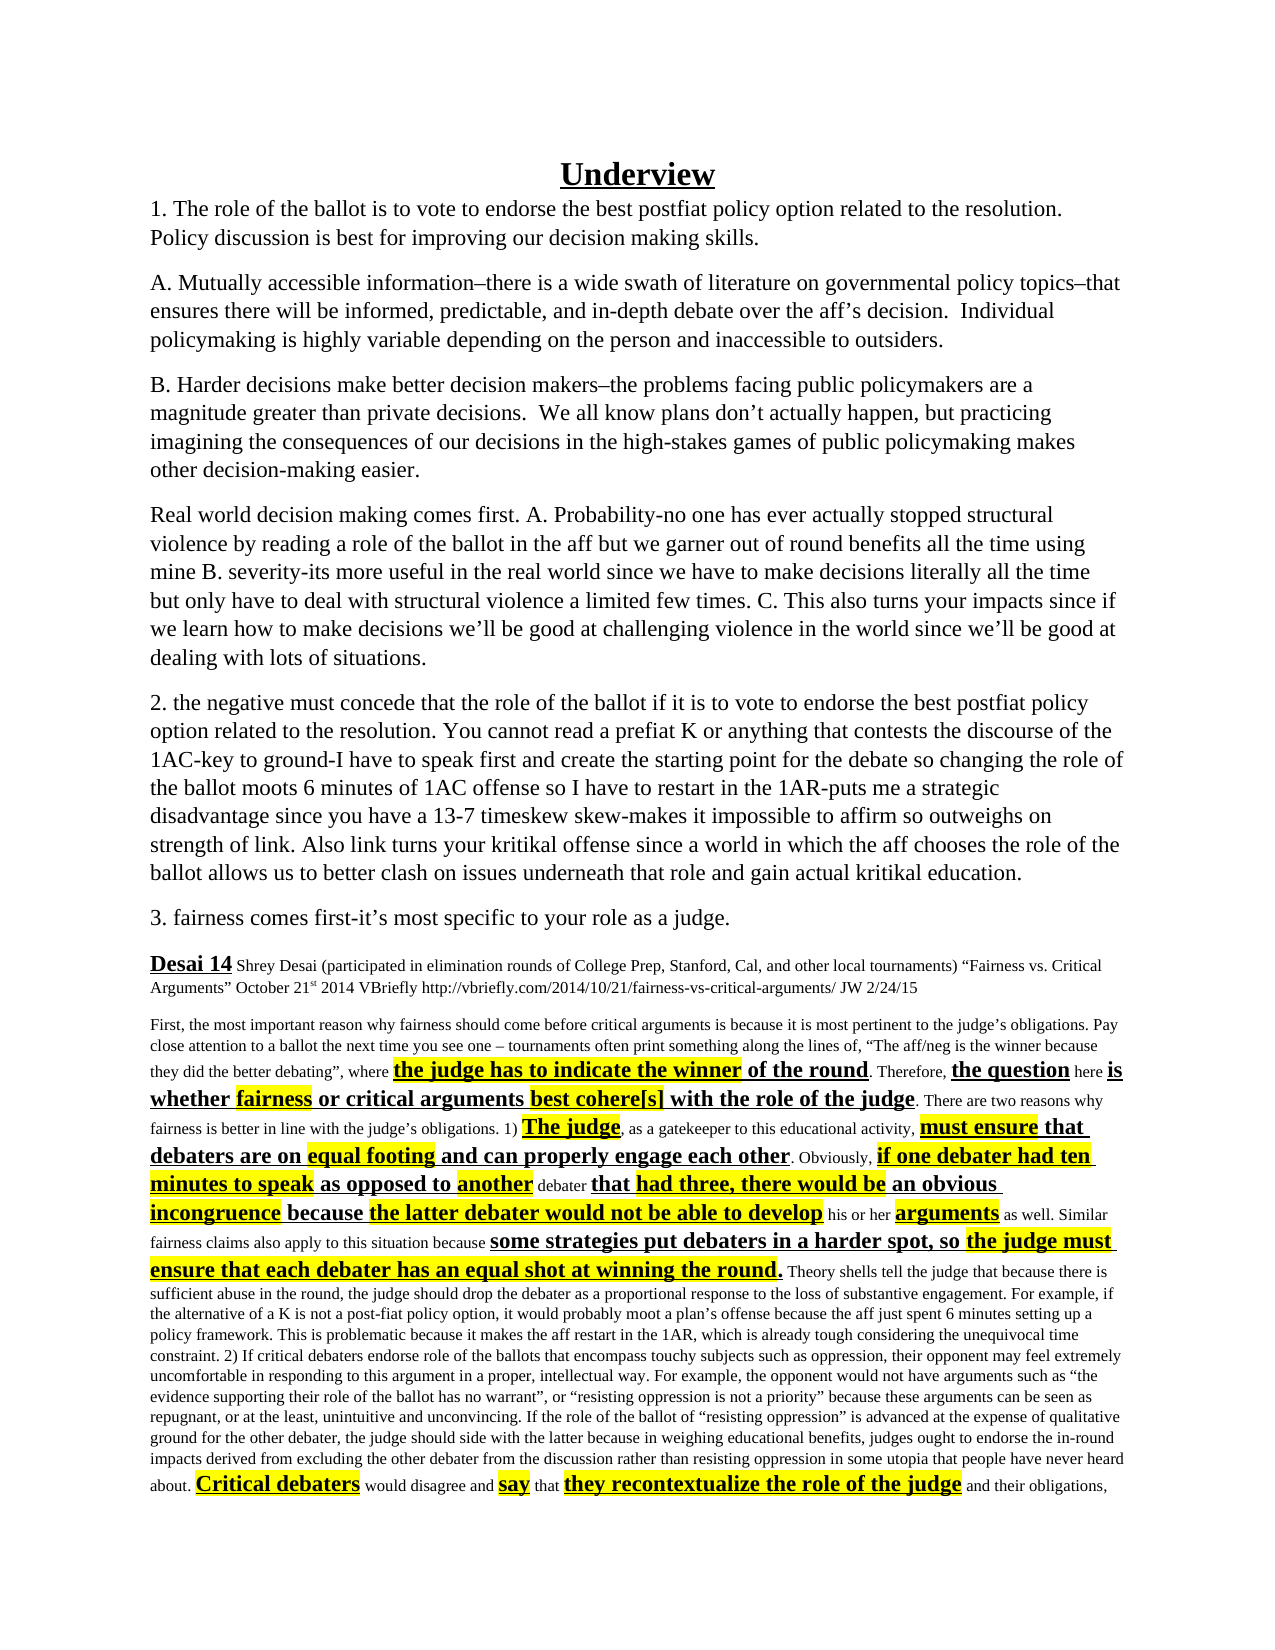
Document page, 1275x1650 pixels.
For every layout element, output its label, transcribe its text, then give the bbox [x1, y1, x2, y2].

subtitle Underview [150, 154, 1125, 192]
text B. Harder decisions make better decision makers–the problems facing public policymakers are a magnitude greater than private decisions. We all know plans don’t actually happen, but practicing imagining the consequences of our decisions in the high-stakes games of public policymaking makes other decision-making easier. [150, 371, 1125, 483]
text 2. the negative must concede that the role of the ballot if it is to vote to endorse the best postfiat policy option related to the resolution. You cannot read a prefiat K or anything that contests the discourse of the 1AC-key to ground-I have to speak first and create the starting point for the debate so changing the role of the ballot moots 6 minutes of 1AC offense so I have to restart in the 1AR-puts me a strategic disadvantage since you have a 13-7 timeskew skew-makes it impossible to affirm so outweighs on strength of link. Also link turns your kritikal offense since a world in which the aff chooses the role of the ballot allows us to better clash on issues underneath that role and gain actual kritikal education. [150, 689, 1125, 886]
text A. Mutually accessible information–there is a wide swath of literature on governmental policy topics–that ensures there will be informed, predictable, and in-depth debate over the aff’s decision. Individual policymaking is highly variable depending on the person and inaccessible to outsiders. [150, 269, 1125, 352]
text 3. fairness comes first-it’s most specific to your role as a judge. [150, 904, 1125, 931]
text Desai 14 Shrey Desai (participated in elimination rounds of College Prep, Stanford, Cal, and other local tournaments) “Fairness vs. Critical Arguments” October 21st 2014 VBriefly http://vbriefly.com/2014/10/21/fairness-vs-critical-arguments/ JW 2/24/15 [150, 949, 1125, 997]
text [150, 1015, 1125, 1496]
text 1. The role of the ballot is to vote to endorse the best postfiat policy option related to the resolution. Policy discussion is best for improving our decision making skills. [150, 196, 1125, 250]
text Real world decision making comes first. A. Probability-no one has ever actually stopped structural violence by reading a role of the ballot in the aff but we garner out of round benefits all the time using mine B. severity-its more useful in the real world since we have to make decisions literally all the time but only have to deal with structural violence a limited few times. C. This also turns your impacts since if we learn how to make decisions we’ll be good at challenging violence in the world since we’ll be good at dealing with lots of situations. [150, 501, 1125, 670]
